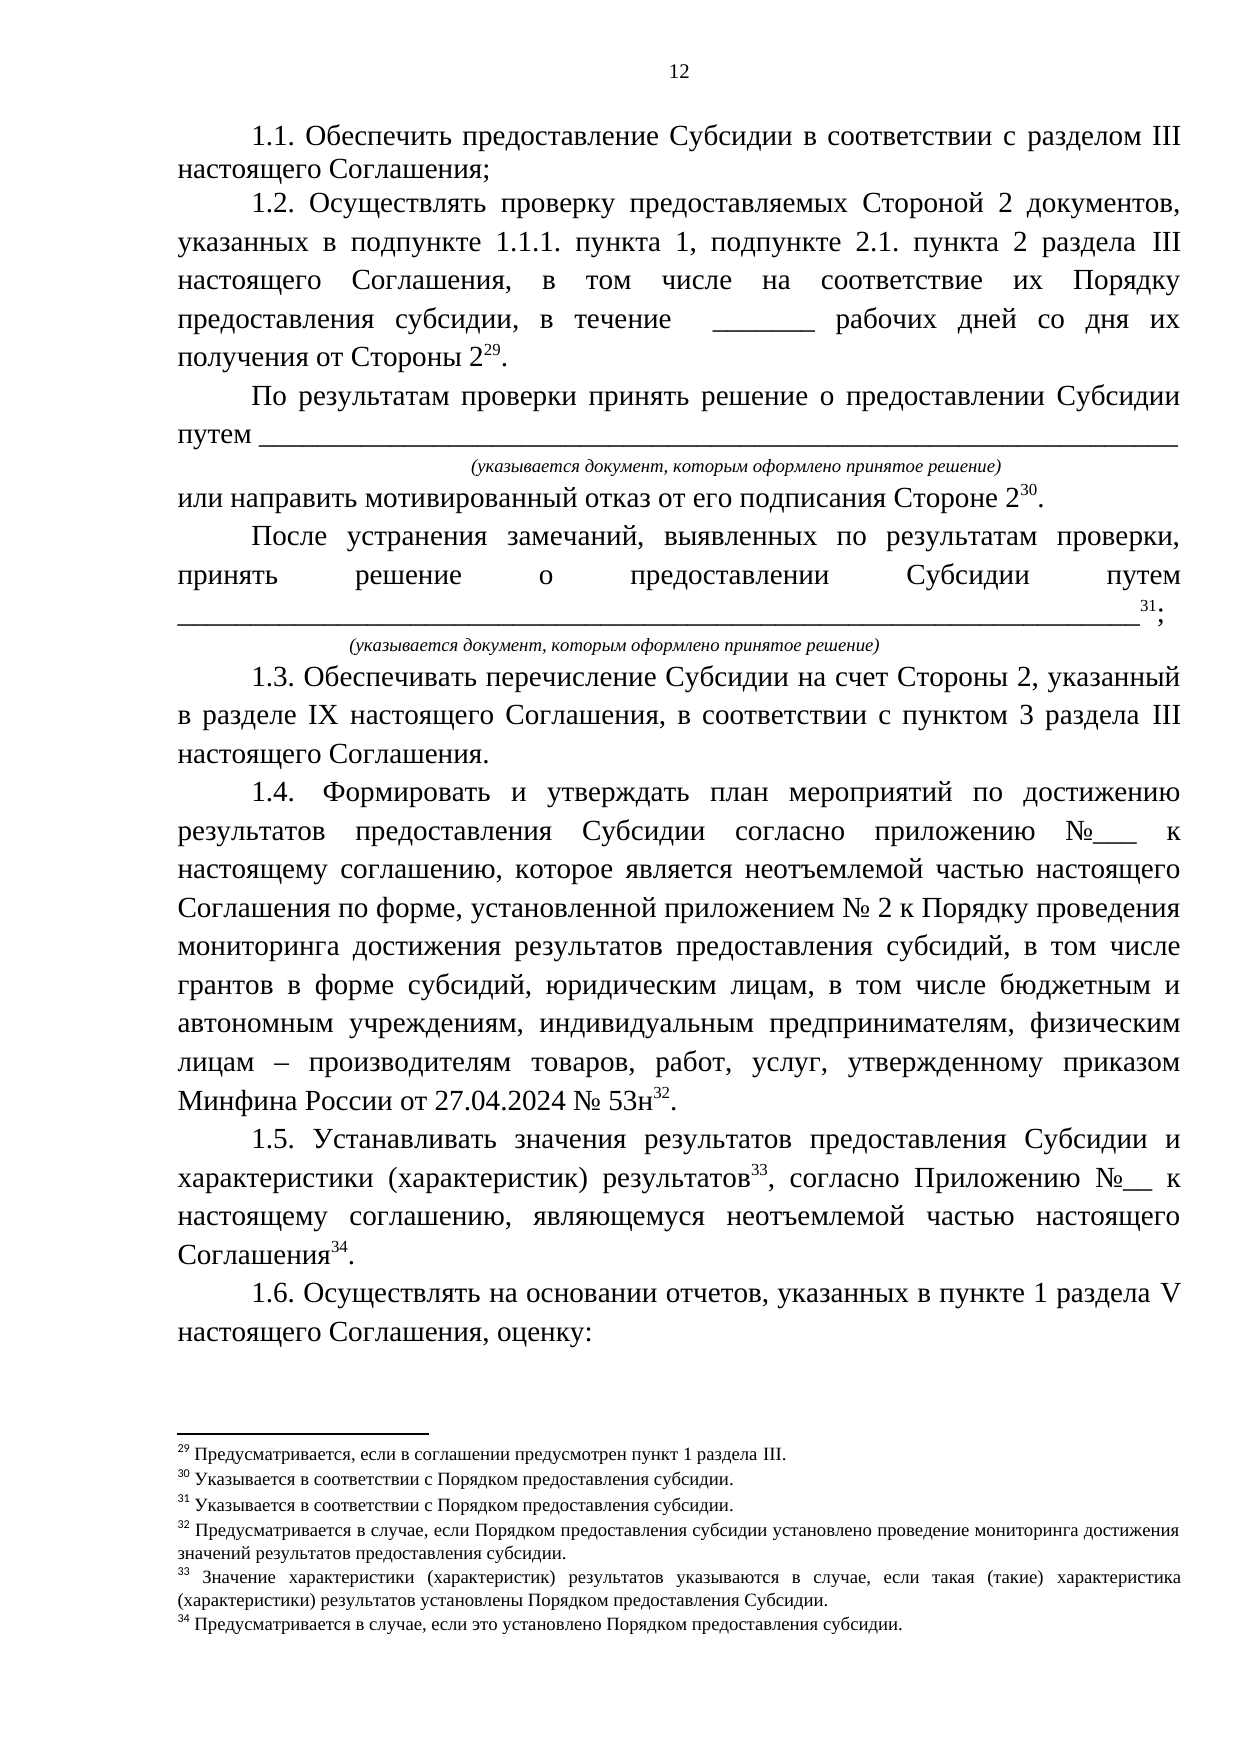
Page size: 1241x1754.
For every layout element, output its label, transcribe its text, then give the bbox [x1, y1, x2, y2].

text После устранения замечаний, выявленных по результатам проверки, принять решение о предоставлении Субсидии путем __________________________________________________________________; [177, 518, 1181, 629]
text 1.6. Осуществлять на основании отчетов, указанных в пункте 1 раздела V настоящего Соглашения, оценку: [177, 1275, 1181, 1347]
text 1.1. Обеспечить предоставление Субсидии в соответствии с разделом III настоящего Соглашения; [177, 118, 1181, 185]
text (указывается документ, которым оформлено принятое решение) [177, 634, 1181, 656]
text или направить мотивированный отказ от его подписания Стороне 2. [177, 480, 1181, 513]
text 1.2. Осуществлять проверку предоставляемых Стороной 2 документов, указанных в подпункте 1.1.1. пункта 1, подпункте 2.1. пункта 2 раздела III настоящего Соглашения, в том числе на соответствие их Порядку предоставления субсидии, в течение _______ рабочих дней со дня их получения от Стороны 2. [177, 185, 1181, 373]
text 1.3. Обеспечивать перечисление Субсидии на счет Стороны 2, указанный в разделе IX настоящего Соглашения, в соответствии с пунктом 3 раздела III настоящего Соглашения. [177, 659, 1181, 769]
text По результатам проверки принять решение о предоставлении Субсидии путем _______________________________________________________________ [177, 378, 1181, 450]
text 1.4. Формировать и утверждать план мероприятий по достижению результатов предоставления Субсидии согласно приложению №___ к настоящему соглашению, которое является неотъемлемой частью настоящего Соглашения по форме, установленной приложением № 2 к Порядку проведения мониторинга достижения результатов предоставления субсидий, в том числе грантов в форме субсидий, юридическим лицам, в том числе бюджетным и автономным учреждениям, индивидуальным предпринимателям, физическим лицам – производителям товаров, работ, услуг, утвержденному приказом Минфина России от 27.04.2024 № 53н. [177, 774, 1181, 1116]
text 1.5. Устанавливать значения результатов предоставления Субсидии и характеристики (характеристик) результатов, согласно Приложению №__ к настоящему соглашению, являющемуся неотъемлемой частью настоящего Соглашения. [177, 1121, 1181, 1270]
text (указывается документ, которым оформлено принятое решение) [177, 455, 1181, 477]
